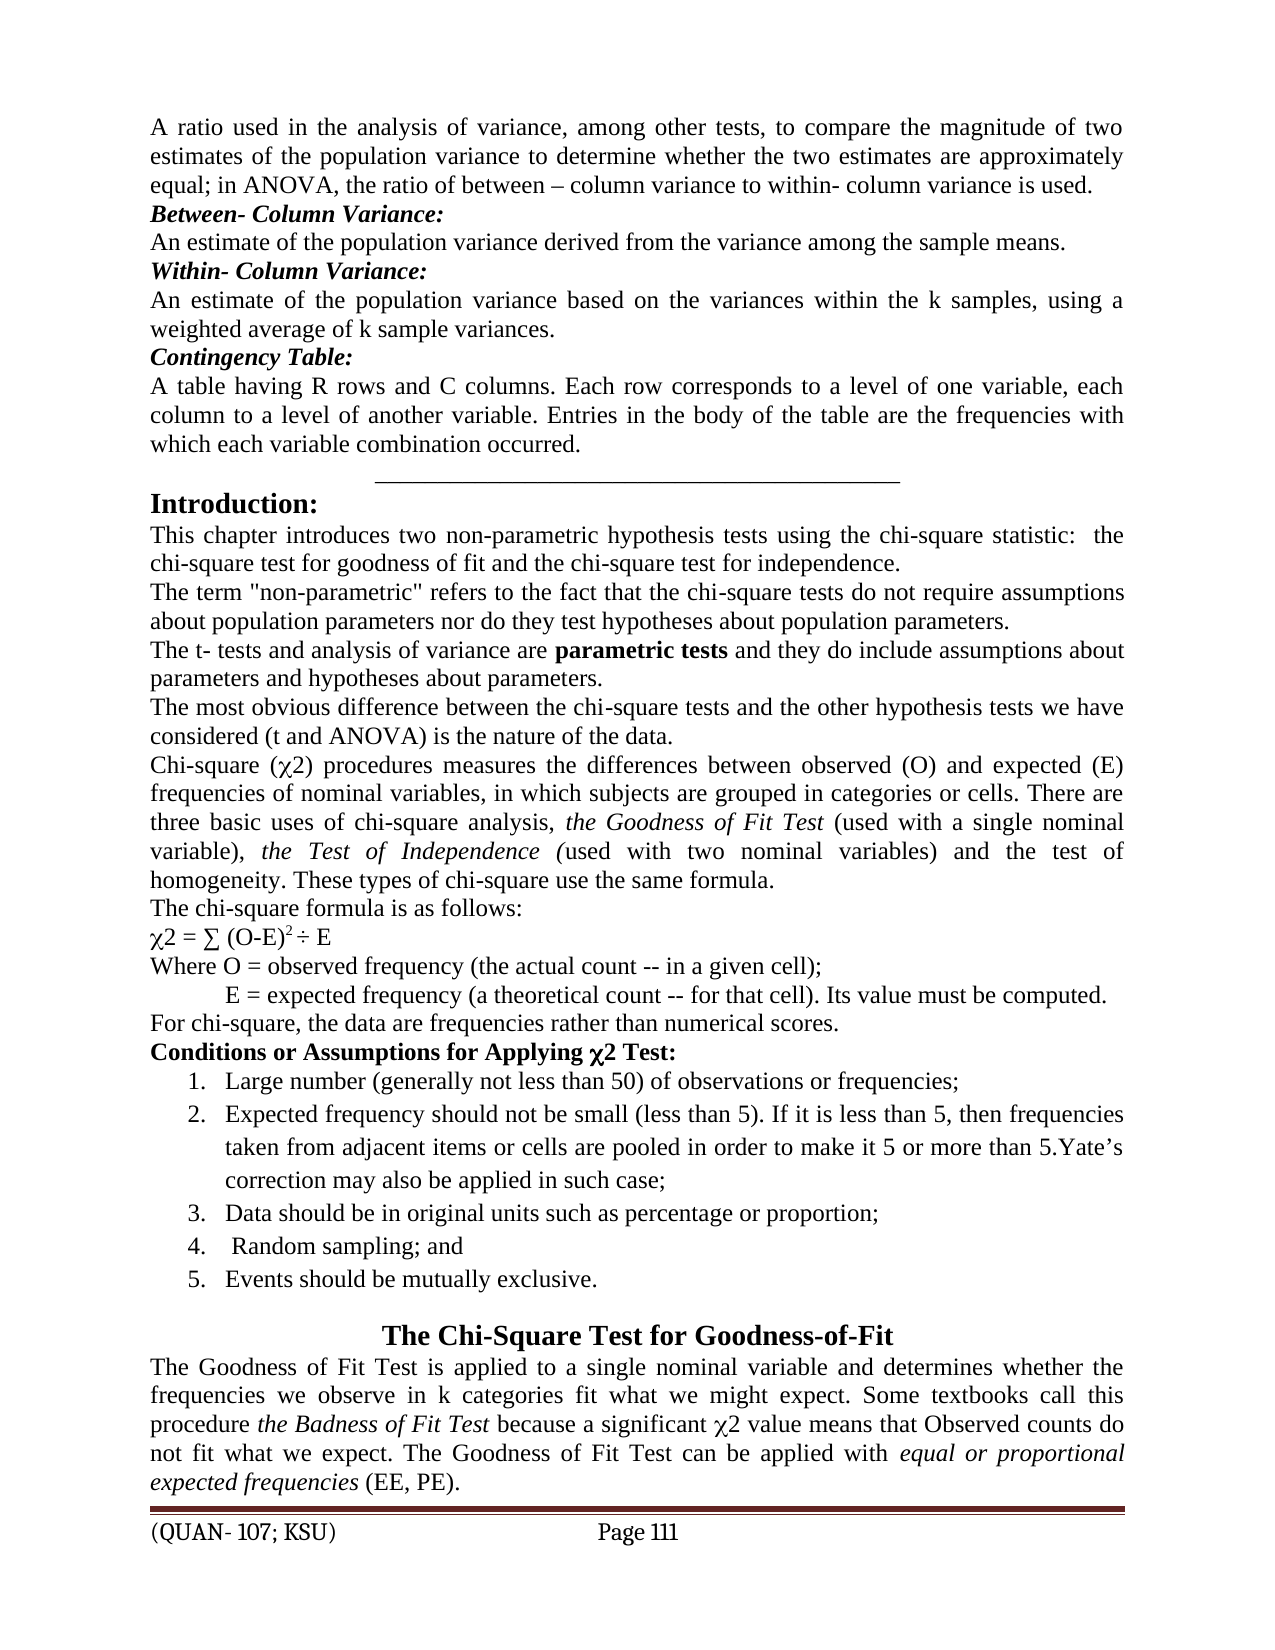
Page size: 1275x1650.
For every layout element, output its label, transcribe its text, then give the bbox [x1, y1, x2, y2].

text The Goodness of Fit Test is applied to a single nominal variable and determines whether the frequencies we observe in k categories fit what we might expect. Some textbooks call this procedure the Badness of Fit Test because a significant 2 value means that Observed counts do not fit what we expect. The Goodness of Fit Test can be applied with equal or proportional expected frequencies (EE, PE). [150, 1352, 1125, 1495]
list Random sampling; and [187, 1231, 1125, 1260]
text This chapter introduces two non-parametric hypothesis tests using the chi-square statistic: the chi-square test for goodness of fit and the chi-square test for independence. [150, 520, 1125, 577]
list Data should be in original units such as percentage or proportion; [187, 1198, 1125, 1227]
list Expected frequency should not be small (less than 5). If it is less than 5, then frequencies taken from adjacent items or cells are pooled in order to make it 5 or more than 5.Yate’s correction may also be applied in such case; [187, 1099, 1125, 1194]
text Contingency Table: [150, 342, 1125, 371]
text 2 = ∑ (O-E)2 ÷ E [150, 922, 1125, 951]
text __________________________________________ [150, 457, 1125, 486]
text The chi-square formula is as follows: [150, 893, 1125, 922]
text A table having R rows and C columns. Each row corresponds to a level of one variable, each column to a level of another variable. Entries in the body of the table are the frequencies with which each variable combination occurred. [150, 371, 1125, 457]
text Between- Column Variance: [150, 199, 1125, 227]
text Where O = observed frequency (the actual count -- in a given cell); [150, 951, 1125, 980]
text Chi-square (2) procedures measures the differences between observed (O) and expected (E) frequencies of nominal variables, in which subjects are grouped in categories or cells. There are three basic uses of chi-square analysis, the Goodness of Fit Test (used with a single nominal variable), the Test of Independence (used with two nominal variables) and the test of homogeneity. These types of chi-square use the same formula. [150, 750, 1125, 893]
list Events should be mutually exclusive. [187, 1264, 1125, 1293]
text Conditions or Assumptions for Applying 2 Test: [150, 1037, 1125, 1066]
text A ratio used in the analysis of variance, among other tests, to compare the magnitude of two estimates of the population variance to determine whether the two estimates are approximately equal; in ANOVA, the ratio of between – column variance to within- column variance is used. [150, 112, 1125, 199]
text E = expected frequency (a theoretical count -- for that cell). Its value must be computed. [150, 980, 1125, 1008]
text The Chi-Square Test for Goodness-of-Fit [150, 1318, 1125, 1352]
text An estimate of the population variance derived from the variance among the sample means. [150, 227, 1125, 256]
text Introduction: [150, 486, 1125, 520]
text An estimate of the population variance based on the variances within the k samples, using a weighted average of k sample variances. [150, 285, 1125, 342]
text The most obvious difference between the chi-square tests and the other hypothesis tests we have considered (t and ANOVA) is the nature of the data. [150, 692, 1125, 750]
text Within- Column Variance: [150, 256, 1125, 285]
text For chi-square, the data are frequencies rather than numerical scores. [150, 1008, 1125, 1037]
text The t- tests and analysis of variance are parametric tests and they do include assumptions about parameters and hypotheses about parameters. [150, 635, 1125, 692]
list Large number (generally not less than 50) of observations or frequencies; [187, 1066, 1125, 1095]
text The term "non-parametric" refers to the fact that the chi-square tests do not require assumptions about population parameters nor do they test hypotheses about population parameters. [150, 577, 1125, 635]
